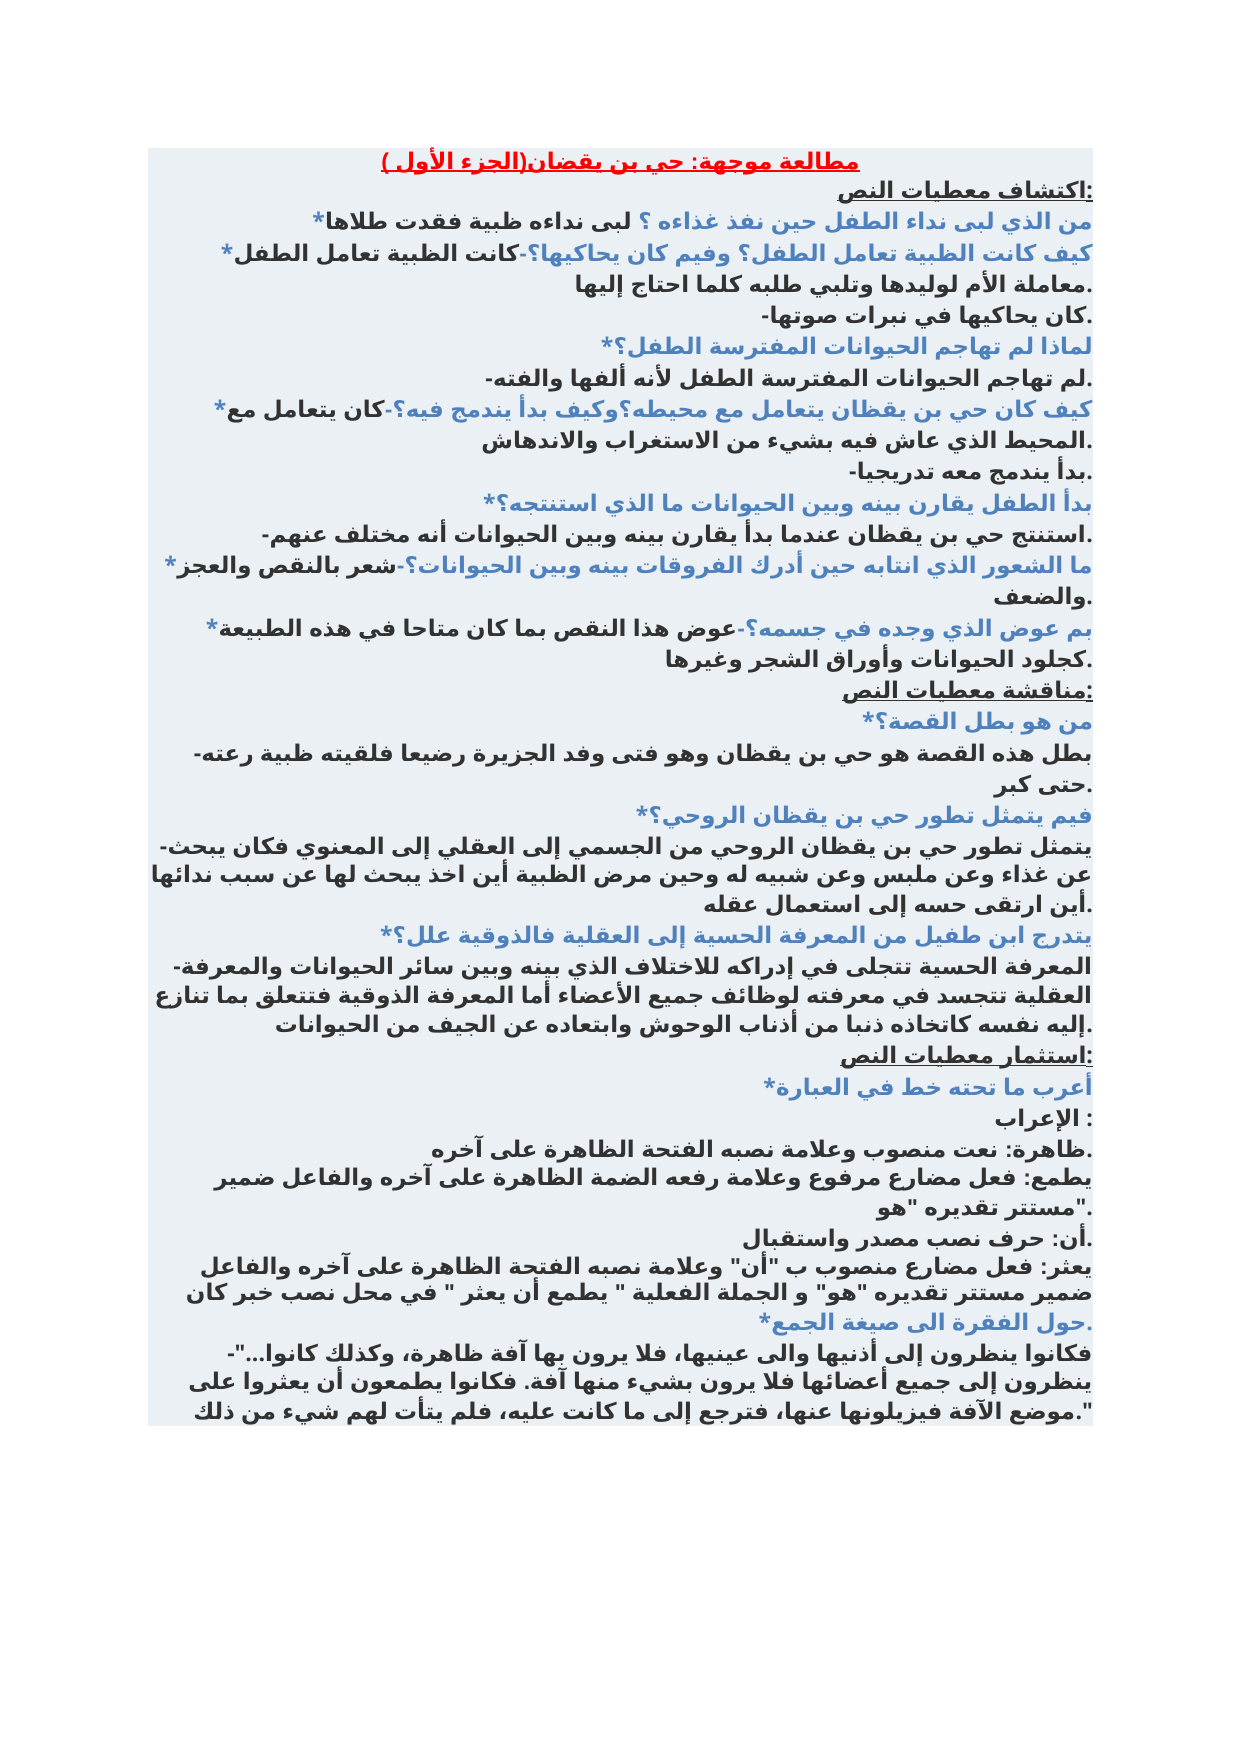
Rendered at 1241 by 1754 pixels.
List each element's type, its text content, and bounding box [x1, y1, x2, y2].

text اكتشاف معطيات النص: [148, 174, 1093, 205]
text مطالعة موجهة: حي بن يقضان(الجزء الأول ) [148, 148, 1093, 174]
text *من الذي لبى نداء الطفل حين نفذ غذاءه ؟ لبى نداءه ظبية فقدت طلاها *كيف كانت الظبية تعامل الطفل؟ وفيم كان يحاكيها؟-كانت الظبية تعامل الطفل معاملة الأم لوليدها وتلبي طلبه كلما احتاج إليها. -كان يحاكيها في نبرات صوتها. *لماذا لم تهاجم الحيوانات المفترسة الطفل؟ -لم تهاجم الحيوانات المفترسة الطفل لأنه ألفها والفته. *كيف كان حي بن يقظان يتعامل مع محيطه؟وكيف بدأ يندمج فيه؟-كان يتعامل مع المحيط الذي عاش فيه بشيء من الاستغراب والاندهاش. -بدأ يندمج معه تدريجيا. *بدأ الطفل يقارن بينه وبين الحيوانات ما الذي استنتجه؟ -استنتج حي بن يقظان عندما بدأ يقارن بينه وبين الحيوانات أنه مختلف عنهم. *ما الشعور الذي انتابه حين أدرك الفروقات بينه وبين الحيوانات؟-شعر بالنقص والعجز والضعف. *بم عوض الذي وجده في جسمه؟-عوض هذا النقص بما كان متاحا في هذه الطبيعة كجلود الحيوانات وأوراق الشجر وغيرها. [148, 205, 1093, 674]
text *من هو بطل القصة؟ -بطل هذه القصة هو حي بن يقظان وهو فتى وفد الجزيرة رضيعا فلقيته ظبية رعته حتى كبر. *فيم يتمثل تطور حي بن يقظان الروحي؟ -يتمثل تطور حي بن يقظان الروحي من الجسمي إلى العقلي إلى المعنوي فكان يبحث عن غذاء وعن ملبس وعن شبيه له وحين مرض الظبية أين اخذ يبحث لها عن سبب ندائها أين ارتقى حسه إلى استعمال عقله. *يتدرج ابن طفيل من المعرفة الحسية إلى العقلية فالذوقية علل؟ -المعرفة الحسية تتجلى في إدراكه للاختلاف الذي بينه وبين سائر الحيوانات والمعرفة العقلية تتجسد في معرفته لوظائف جميع الأعضاء أما المعرفة الذوقية فتتعلق بما تنازع إليه نفسه كاتخاذه ذنبا من أذناب الوحوش وابتعاده عن الجيف من الحيوانات. استثمار معطيات النص: *أعرب ما تحته خط في العبارة الإعراب : ظاهرة: نعت منصوب وعلامة نصبه الفتحة الظاهرة على آخره. يطمع: فعل مضارع مرفوع وعلامة رفعه الضمة الظاهرة على آخره والفاعل ضمير مستتر تقديره "هو". أن: حرف نصب مصدر واستقبال. يعثر: فعل مضارع منصوب ب "أن" وعلامة نصبه الفتحة الظاهرة على آخره والفاعل ضمير مستتر تقديره "هو" و الجملة الفعلية " يطمع أن يعثر " في محل نصب خبر كان *حول الفقرة الى صيغة الجمع. -"...فكانوا ينظرون إلى أذنيها والى عينيها، فلا يرون بها آفة ظاهرة، وكذلك كانوا ينظرون إلى جميع أعضائها فلا يرون بشيء منها آفة. فكانوا يطمعون أن يعثروا على موضع الآفة فيزيلونها عنها، فترجع إلى ما كانت عليه، فلم يتأت لهم شيء من ذلك." [148, 705, 1093, 1426]
text مناقشة معطيات النص: [148, 674, 1093, 705]
